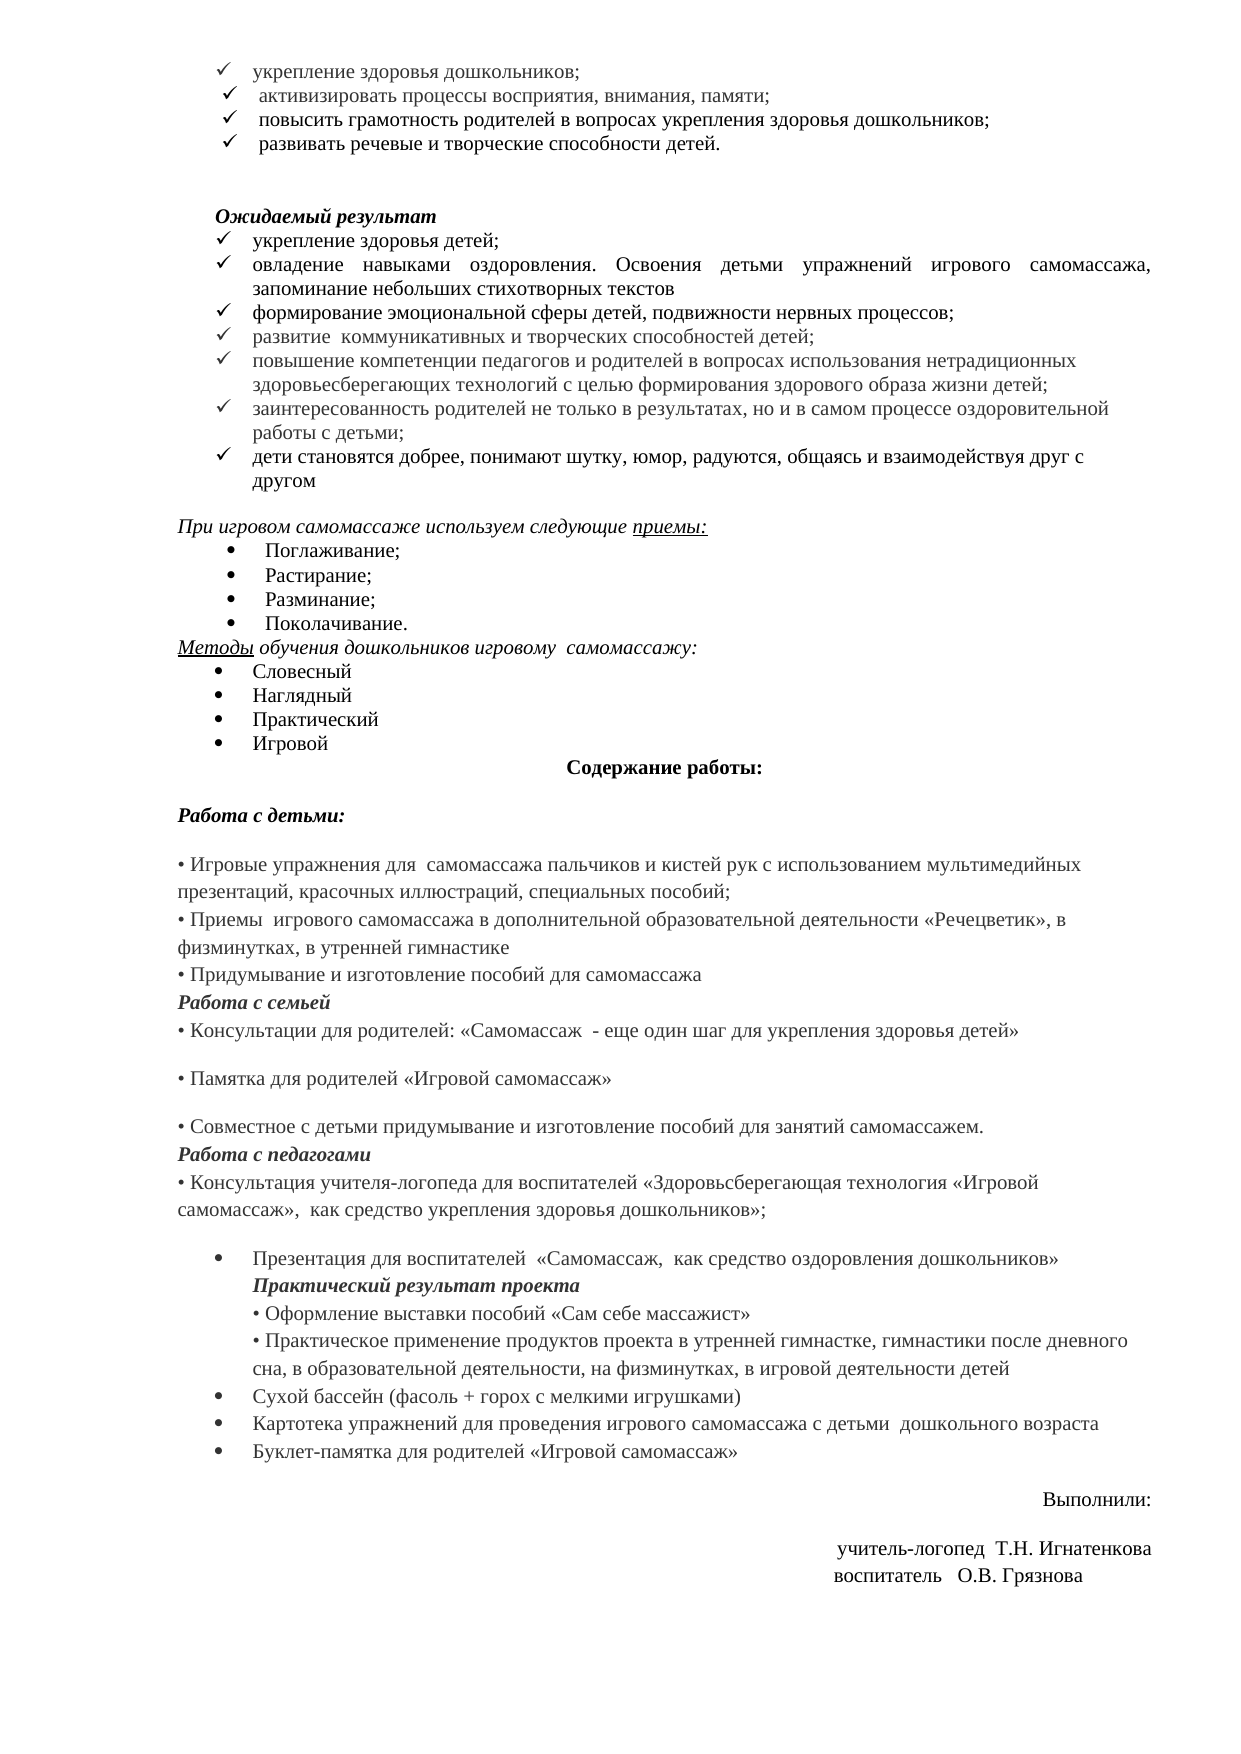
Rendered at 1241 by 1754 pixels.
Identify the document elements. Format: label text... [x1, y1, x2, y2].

list дети становятся добрее, понимают шутку, юмор, радуются, общаясь и взаимодействуя друг с другом [215, 444, 1152, 492]
list Практический [215, 707, 1152, 731]
list Растирание; [227, 562, 1152, 587]
list Поглаживание; [227, 538, 1152, 562]
list Разминание; [227, 587, 1152, 611]
list укрепление здоровья дошкольников; [215, 59, 1152, 83]
list заинтересованность родителей не только в результатах, но и в самом процессе оздоровительной работы с детьми; [215, 396, 1152, 444]
text • Совместное с детьми придумывание и изготовление пособий для занятий самомассажем. Работа с педагогами • Консультация учителя-логопеда для воспитателей «Здоровьсберегающая технология «Игровой самомассаж», как средство укрепления здоровья дошкольников»; [177, 1114, 1152, 1221]
list Словесный [215, 659, 1152, 683]
list Презентация для воспитателей «Самомассаж, как средство оздоровления дошкольников» Практический результат проекта • Оформление выставки пособий «Сам себе массажист» • Практическое применение продуктов проекта в утренней гимнастке, гимнастики после дневного сна, в образовательной деятельности, на физминутках, в игровой деятельности детей [215, 1246, 1152, 1380]
list Поколачивание. [227, 611, 1152, 635]
list овладение навыками оздоровления. Освоения детьми упражнений игрового самомассажа, запоминание небольших стихотворных текстов [215, 252, 1152, 300]
text Методы обучения дошкольников игровому самомассажу: [177, 635, 1152, 659]
list формирование эмоциональной сферы детей, подвижности нервных процессов; [215, 300, 1152, 324]
text При игровом самомассаже используем следующие приемы: [177, 514, 1152, 538]
list развивать речевые и творческие способности детей. [221, 131, 1152, 155]
list Сухой бассейн (фасоль + горох с мелкими игрушками) [215, 1384, 1152, 1408]
list Наглядный [215, 683, 1152, 707]
text Выполнили: [177, 1487, 1152, 1511]
text Содержание работы: [177, 755, 1152, 779]
list повышение компетенции педагогов и родителей в вопросах использования нетрадиционных здоровьесберегающих технологий с целью формирования здорового образа жизни детей; [215, 348, 1152, 396]
list развитие коммуникативных и творческих способностей детей; [215, 324, 1152, 348]
list укрепление здоровья детей; [215, 228, 1152, 252]
text Ожидаемый результат [215, 203, 1152, 228]
text учитель-логопед Т.Н. Игнатенкова [177, 1536, 1152, 1560]
list повысить грамотность родителей в вопросах укрепления здоровья дошкольников; [221, 107, 1152, 131]
text • Игровые упражнения для самомассажа пальчиков и кистей рук с использованием мультимедийных презентаций, красочных иллюстраций, специальных пособий; • Приемы игрового самомассажа в дополнительной образовательной деятельности «Речецветик», в физминутках, в утренней гимнастике • Придумывание и изготовление пособий для самомассажа Работа с семьей • Консультации для родителей: «Самомассаж - еще один шаг для укрепления здоровья детей» [177, 852, 1152, 1042]
list Игровой [215, 731, 1152, 755]
list активизировать процессы восприятия, внимания, памяти; [221, 83, 1152, 107]
text воспитатель О.В. Грязнова [177, 1563, 1152, 1587]
text Работа с детьми: [177, 803, 1152, 827]
text • Памятка для родителей «Игровой самомассаж» [177, 1066, 1152, 1090]
list Буклет-памятка для родителей «Игровой самомассаж» [215, 1439, 1152, 1463]
list Картотека упражнений для проведения игрового самомассажа с детьми дошкольного возраста [215, 1411, 1152, 1435]
